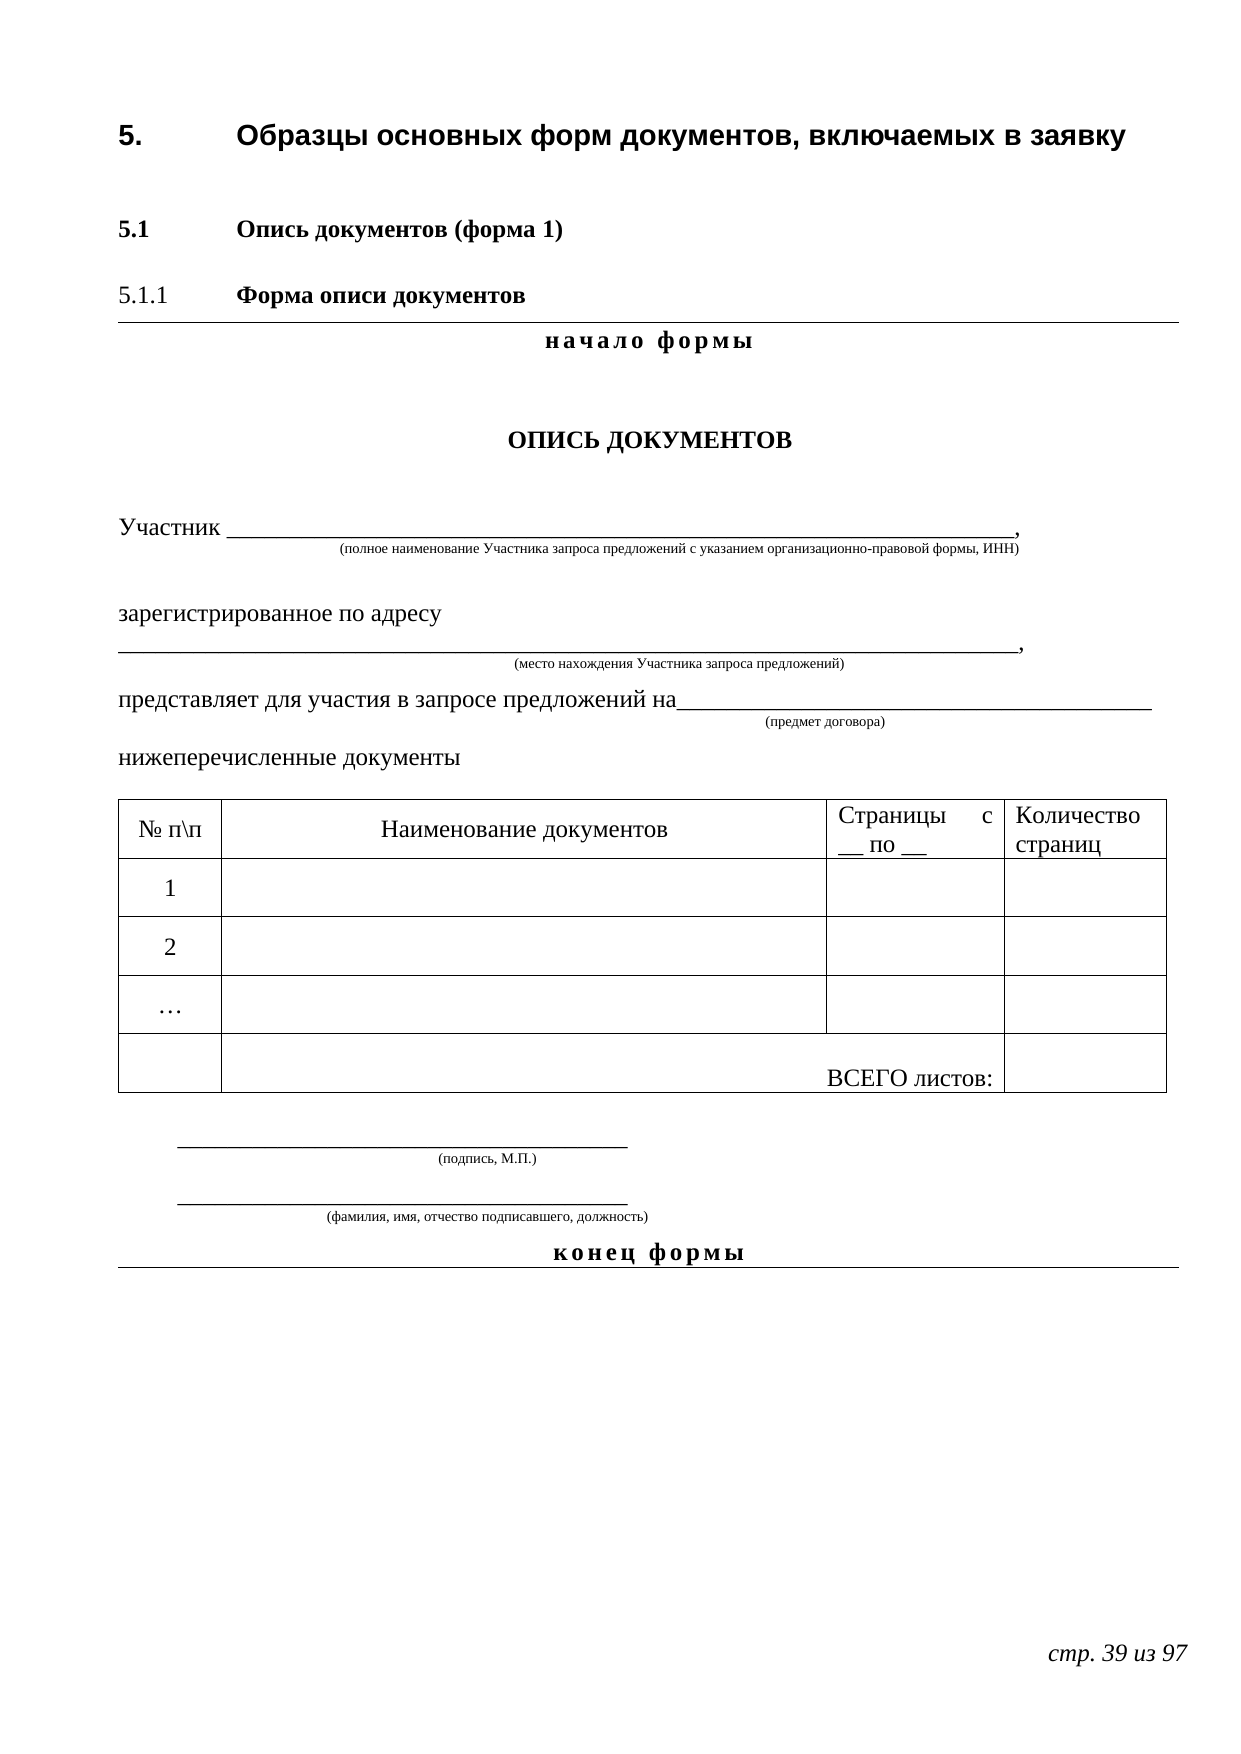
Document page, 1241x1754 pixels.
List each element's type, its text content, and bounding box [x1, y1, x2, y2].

table_header Наименование документов [222, 800, 826, 858]
table_header Количество страниц [1005, 800, 1166, 858]
text ________________________________________________________________________, [118, 627, 1181, 655]
table_cell [1005, 1034, 1166, 1092]
table_cell ВСЕГО листов: [222, 1034, 1004, 1092]
text ____________________________________ [118, 1122, 1181, 1150]
table_cell [827, 859, 1004, 916]
text (подпись, М.П.) [118, 1150, 797, 1179]
text нижеперечисленные документы [118, 742, 1181, 770]
table_header Страницы с __ по __ [827, 800, 1004, 858]
subtitle Опись документов (форма 1) [118, 214, 1181, 243]
subtitle Образцы основных форм документов, включаемых в заявку [118, 118, 1181, 152]
table_cell 1 [119, 859, 221, 916]
table_cell [1005, 859, 1166, 916]
table_cell [222, 917, 826, 975]
text зарегистрированное по адресу [118, 598, 1181, 627]
text конец формы [118, 1237, 1179, 1267]
text Участник _______________________________________________________________, [118, 512, 1181, 540]
text (место нахождения Участника запроса предложений) [118, 655, 1181, 684]
table_cell [827, 917, 1004, 975]
table_cell [119, 1034, 221, 1092]
text представляет для участия в запросе предложений на______________________________________ [118, 684, 1181, 713]
table_header № п\п [119, 800, 221, 858]
text (полное наименование Участника запроса предложений с указанием организационно-правовой формы, ИНН) [118, 540, 1181, 569]
text (фамилия, имя, отчество подписавшего, должность) [118, 1208, 797, 1237]
table_cell [827, 976, 1004, 1033]
table_cell [1005, 976, 1166, 1033]
table_cell … [119, 976, 221, 1033]
text ОПИСЬ ДОКУМЕНТОВ [118, 425, 1181, 454]
text (предмет договора) [118, 713, 1181, 742]
text начало формы [118, 323, 1179, 353]
table_cell [222, 976, 826, 1033]
text ____________________________________ [118, 1179, 1181, 1208]
table_cell 2 [119, 917, 221, 975]
table_cell [1005, 917, 1166, 975]
table_cell [222, 859, 826, 916]
list Форма описи документов [118, 280, 1181, 309]
